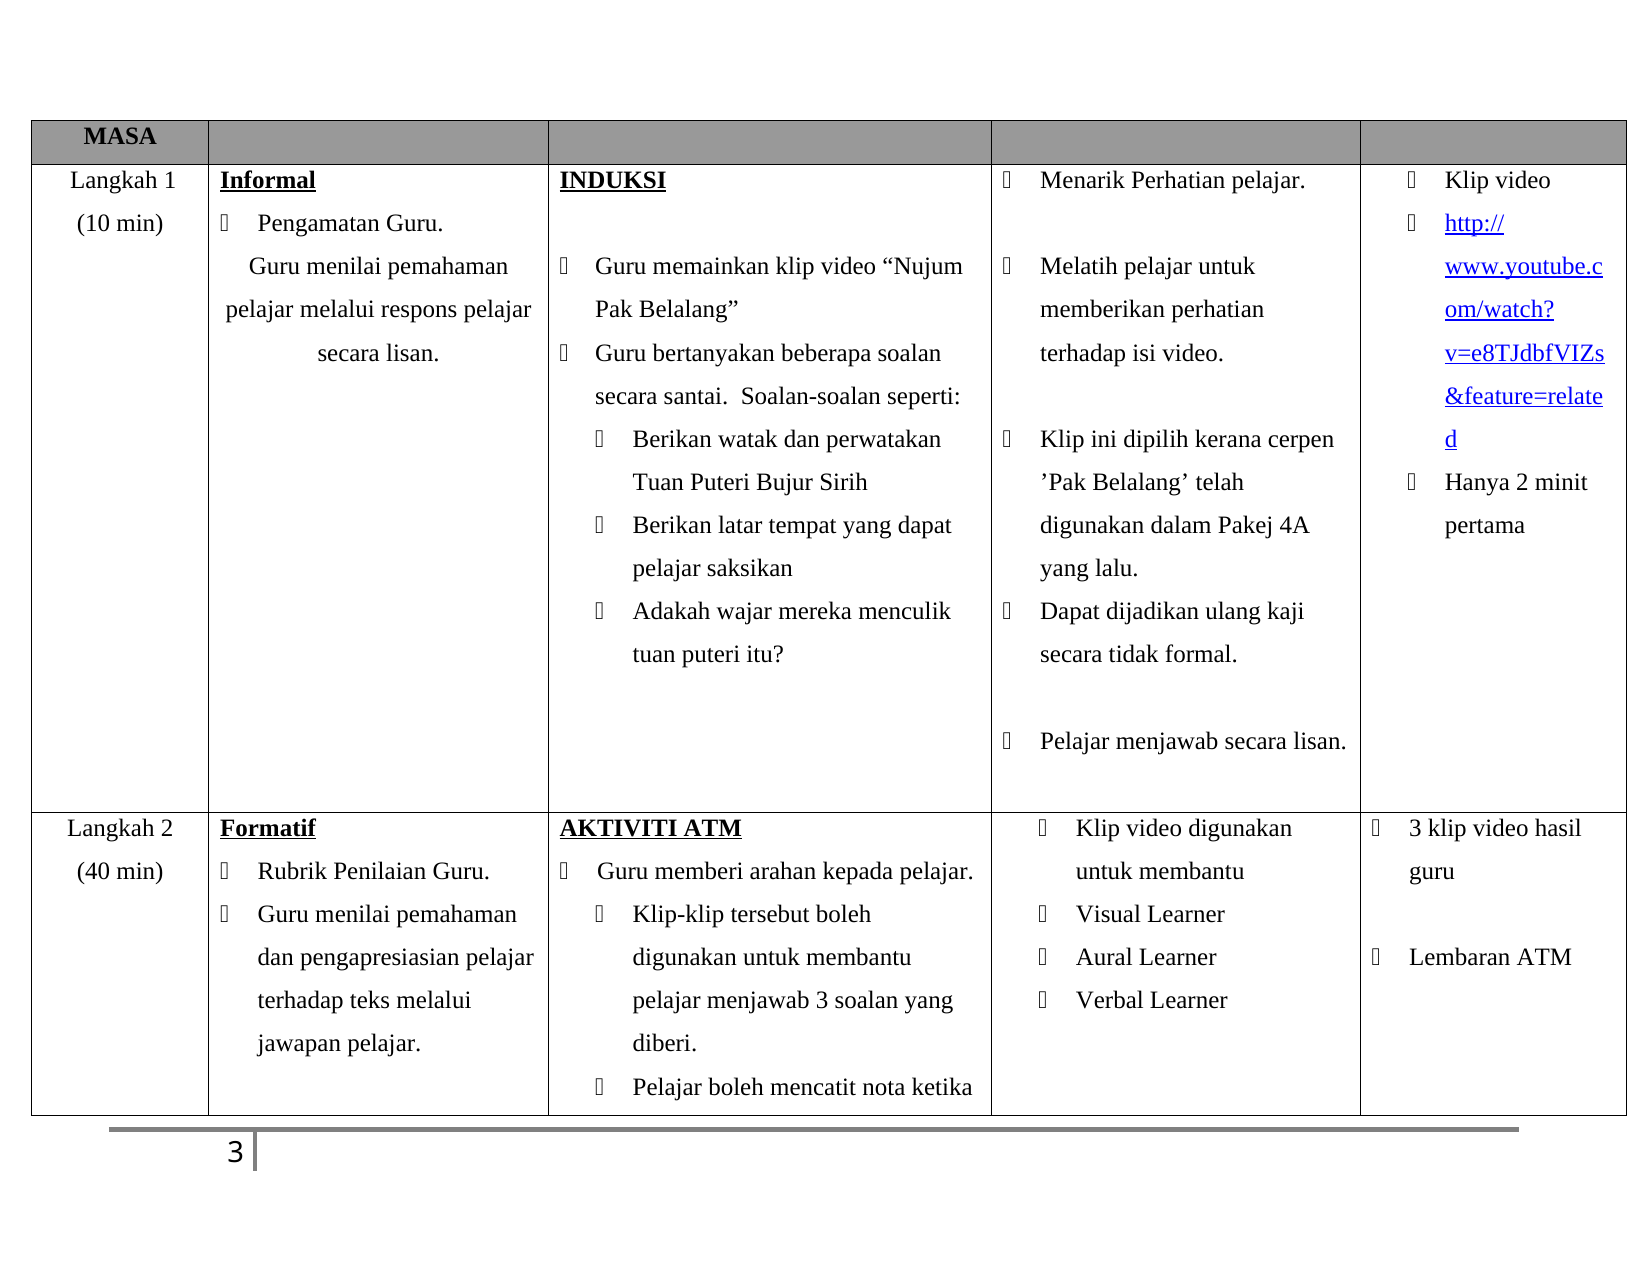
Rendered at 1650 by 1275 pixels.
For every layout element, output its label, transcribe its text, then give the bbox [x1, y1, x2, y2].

table_cell INDUKSI Guru memainkan klip video “Nujum Pak Belalang” Guru bertanyakan beberapa soalan secara santai. Soalan-soalan seperti: Berikan watak dan perwatakan Tuan Puteri Bujur Sirih Berikan latar tempat yang dapat pelajar saksikan Adakah wajar mereka menculik tuan puteri itu? [549, 165, 991, 812]
table_header BAHAN [1361, 121, 1626, 164]
table_cell Langkah 1 (10 min) [32, 165, 208, 812]
table_header LANGKAH/ MASA [32, 121, 208, 164]
table_header RASIONAL [992, 121, 1360, 164]
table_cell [1361, 813, 1626, 1115]
table_cell Langkah 2 (40 min) [32, 813, 208, 1115]
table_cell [549, 813, 991, 1115]
table_cell Informal Pengamatan Guru. Guru menilai pemahaman pelajar melalui respons pelajar secara lisan. [209, 165, 548, 812]
table_cell Klip video http://www.youtube.com/watch?v=e8TJdbfVIZs&feature=related Hanya 2 minit pertama [1361, 165, 1626, 812]
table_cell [209, 813, 548, 1115]
table_header AKTIVITI [549, 121, 991, 164]
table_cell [992, 813, 1360, 1115]
table_cell Menarik Perhatian pelajar. Melatih pelajar untuk memberikan perhatian terhadap isi video. Klip ini dipilih kerana cerpen ’Pak Belalang’ telah digunakan dalam Pakej 4A yang lalu. Dapat dijadikan ulang kaji secara tidak formal. Pelajar menjawab secara lisan. [992, 165, 1360, 812]
table_header JENIS PENILAIAN [209, 121, 548, 164]
